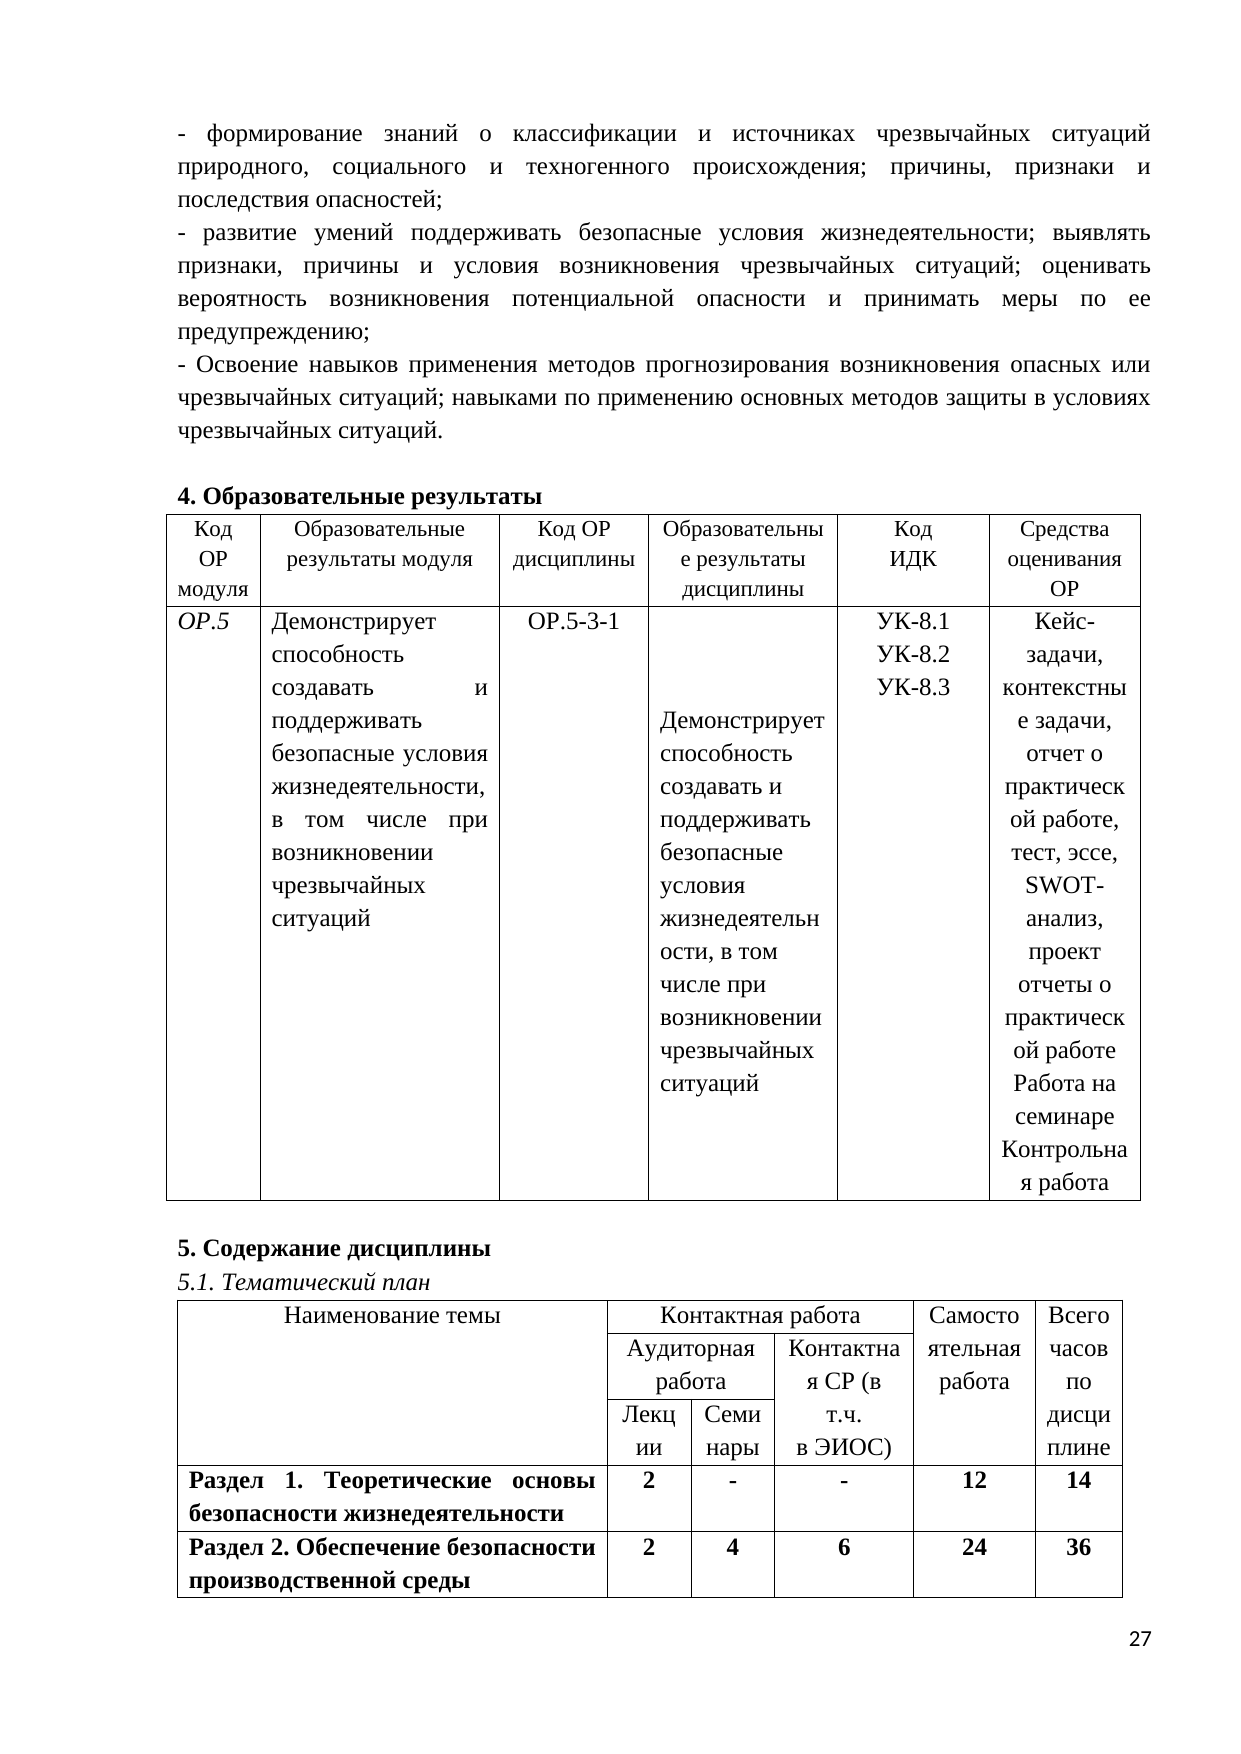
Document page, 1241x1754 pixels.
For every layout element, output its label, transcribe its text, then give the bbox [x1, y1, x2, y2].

table_header Образовательные результаты дисциплины [649, 515, 837, 606]
text 4. Образовательные результаты [177, 481, 1152, 510]
table_cell 2 [608, 1532, 691, 1597]
table_cell 14 [1036, 1466, 1122, 1531]
table_cell Демонстрирует способность создавать и поддерживать безопасные условия жизнедеятельности, в том числе при возникновении чрезвычайных ситуаций [649, 607, 837, 1200]
table_header Контактная работа [608, 1301, 913, 1333]
table_cell 6 [775, 1532, 913, 1597]
table_cell ОР.5 [167, 607, 260, 1200]
table_cell Раздел 1. Теоретические основы безопасности жизнедеятельности [178, 1466, 607, 1531]
table_header Код ОР дисциплины [500, 515, 648, 606]
table_cell 24 [914, 1532, 1035, 1597]
table_cell - [775, 1466, 913, 1531]
table_cell ОР.5-3-1 [500, 607, 648, 1200]
table_cell УК-8.1 УК-8.2 УК-8.3 [838, 607, 989, 1200]
table_header Код ИДК [838, 515, 989, 606]
text - формирование знаний о классификации и источниках чрезвычайных ситуаций природного, социального и техногенного происхождения; причины, признаки и последствия опасностей; [177, 118, 1152, 213]
table_cell Раздел 2. Обеспечение безопасности производственной среды [178, 1532, 607, 1597]
table_cell Кейс-задачи, контекстные задачи, отчет о практической работе, тест, эссе, SWOT-анализ, проект отчеты о практической работе Работа на семинаре Контрольная работа [990, 607, 1140, 1200]
table_cell - [692, 1466, 774, 1531]
table_cell Демонстрирует способность создавать и поддерживать безопасные условия жизнедеятельности, в том числе при возникновении чрезвычайных ситуаций [261, 607, 499, 1200]
text - Освоение навыков применения методов прогнозирования возникновения опасных или чрезвычайных ситуаций; навыками по применению основных методов защиты в условиях чрезвычайных ситуаций. [177, 349, 1152, 444]
text - развитие умений поддерживать безопасные условия жизнедеятельности; выявлять признаки, причины и условия возникновения чрезвычайных ситуаций; оценивать вероятность возникновения потенциальной опасности и принимать меры по ее предупреждению; [177, 217, 1152, 345]
table_cell Лекции [608, 1400, 691, 1465]
table_header Образовательные результаты модуля [261, 515, 499, 606]
table_cell 2 [608, 1466, 691, 1531]
table_header Код ОР модуля [167, 515, 260, 606]
table_cell 4 [692, 1532, 774, 1597]
text 5. Содержание дисциплины [177, 1233, 1152, 1262]
table_cell Контактная СР (в т.ч. в ЭИОС) [775, 1334, 913, 1465]
table_cell Аудиторная работа [608, 1334, 774, 1399]
table_cell 12 [914, 1466, 1035, 1531]
table_header Самостоятельная работа [914, 1301, 1035, 1465]
table_header Средства оценивания ОР [990, 515, 1140, 606]
table_header Наименование темы [178, 1301, 607, 1465]
table_cell Семинары [692, 1400, 774, 1465]
table_cell 36 [1036, 1532, 1122, 1597]
text 5.1. Тематический план [177, 1267, 1152, 1295]
table_header Всего часов по дисциплине [1036, 1301, 1122, 1465]
